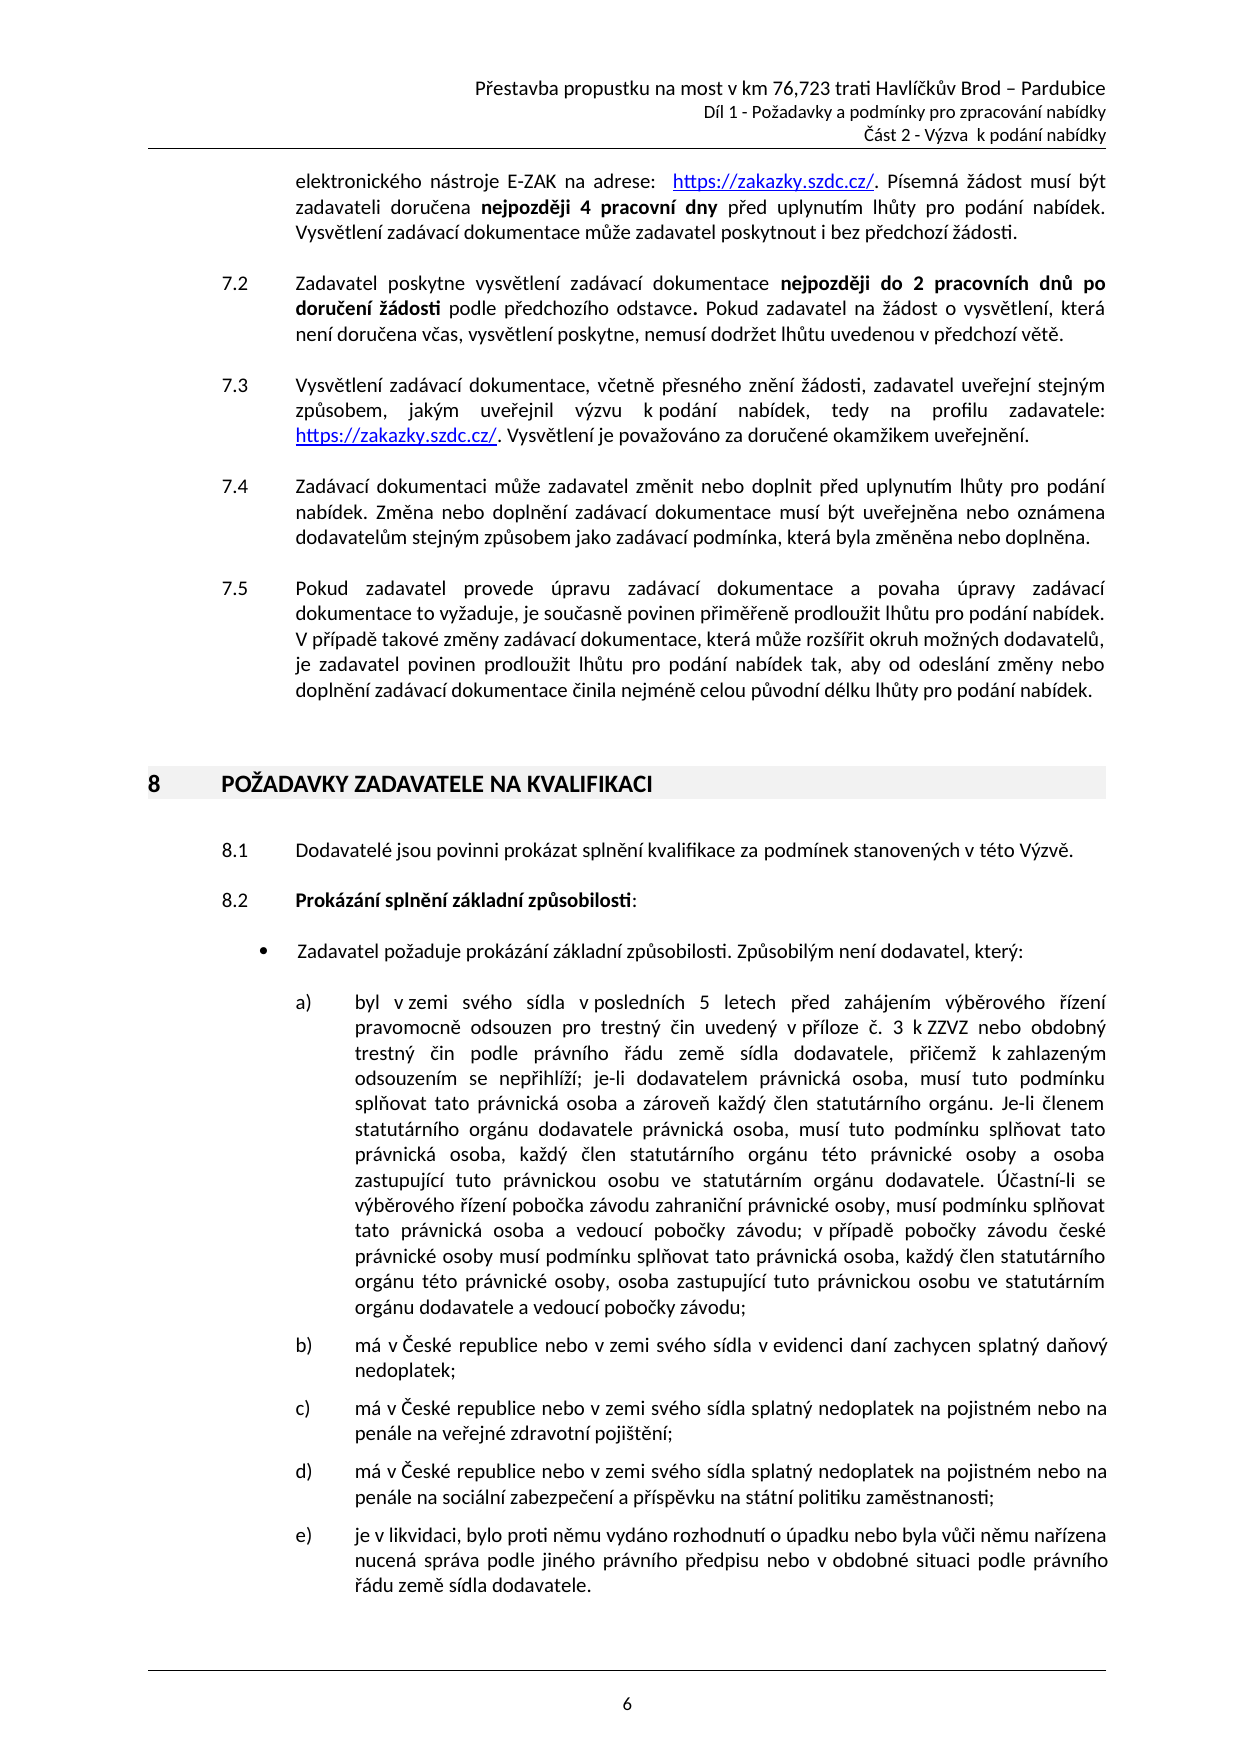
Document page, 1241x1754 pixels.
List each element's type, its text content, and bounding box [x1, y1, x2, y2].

list Zadávací dokumentaci může zadavatel změnit nebo doplnit před uplynutím lhůty pro podání nabídek. Změna nebo doplnění zadávací dokumentace musí být uveřejněna nebo oznámena dodavatelům stejným způsobem jako zadávací podmínka, která byla změněna nebo doplněna. [222, 473, 1106, 550]
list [222, 168, 1106, 245]
list Prokázání splnění základní způsobilosti: [222, 888, 1106, 913]
list Zadavatel poskytne vysvětlení zadávací dokumentace nejpozději do 2 pracovních dnů po doručení žádosti podle předchozího odstavce. Pokud zadavatel na žádost o vysvětlení, která není doručena včas, vysvětlení poskytne, nemusí dodržet lhůtu uvedenou v předchozí větě. [222, 270, 1106, 346]
text b) má v České republice nebo v zemi svého sídla v evidenci daní zachycen splatný daňový nedoplatek; [295, 1332, 1109, 1383]
text e) je v likvidaci, bylo proti němu vydáno rozhodnutí o úpadku nebo byla vůči němu nařízena nucená správa podle jiného právního předpisu nebo v obdobné situaci podle právního řádu země sídla dodavatele. [295, 1522, 1109, 1598]
list Pokud zadavatel provede úpravu zadávací dokumentace a povaha úpravy zadávací dokumentace to vyžaduje, je současně povinen přiměřeně prodloužit lhůtu pro podání nabídek. V případě takové změny zadávací dokumentace, která může rozšířit okruh možných dodavatelů, je zadavatel povinen prodloužit lhůtu pro podání nabídek tak, aby od odeslání změny nebo doplnění zadávací dokumentace činila nejméně celou původní délku lhůty pro podání nabídek. [222, 575, 1106, 702]
list Vysvětlení zadávací dokumentace, včetně přesného znění žádosti, zadavatel uveřejní stejným způsobem, jakým uveřejnil výzvu k podání nabídek, tedy na profilu zadavatele: https://zakazky.szdc.cz/. Vysvětlení je považováno za doručené okamžikem uveřejnění. [222, 372, 1106, 448]
list Dodavatelé jsou povinni prokázat splnění kvalifikace za podmínek stanovených v této Výzvě. [222, 837, 1106, 862]
text a) byl v zemi svého sídla v posledních 5 letech před zahájením výběrového řízení pravomocně odsouzen pro trestný čin uvedený v příloze č. 3 k ZZVZ nebo obdobný trestný čin podle právního řádu země sídla dodavatele, přičemž k zahlazeným odsouzením se nepřihlíží; je-li dodavatelem právnická osoba, musí tuto podmínku splňovat tato právnická osoba a zároveň každý člen statutárního orgánu. Je-li členem statutárního orgánu dodavatele právnická osoba, musí tuto podmínku splňovat tato právnická osoba, každý člen statutárního orgánu této právnické osoby a osoba zastupující tuto právnickou osobu ve statutárním orgánu dodavatele. Účastní-li se výběrového řízení pobočka závodu zahraniční právnické osoby, musí podmínku splňovat tato právnická osoba a vedoucí pobočky závodu; v případě pobočky závodu české právnické osoby musí podmínku splňovat tato právnická osoba, každý člen statutárního orgánu této právnické osoby, osoba zastupující tuto právnickou osobu ve statutárním orgánu dodavatele a vedoucí pobočky závodu; [295, 989, 1106, 1319]
list Zadavatel požaduje prokázání základní způsobilosti. Způsobilým není dodavatel, který: [260, 938, 1106, 964]
text c) má v České republice nebo v zemi svého sídla splatný nedoplatek na pojistném nebo na penále na veřejné zdravotní pojištění; [295, 1395, 1109, 1446]
text d) má v České republice nebo v zemi svého sídla splatný nedoplatek na pojistném nebo na penále na sociální zabezpečení a příspěvku na státní politiku zaměstnanosti; [295, 1458, 1109, 1509]
subtitle POŽADAVKY ZADAVATELE NA KVALIFIKACI [148, 766, 1106, 799]
